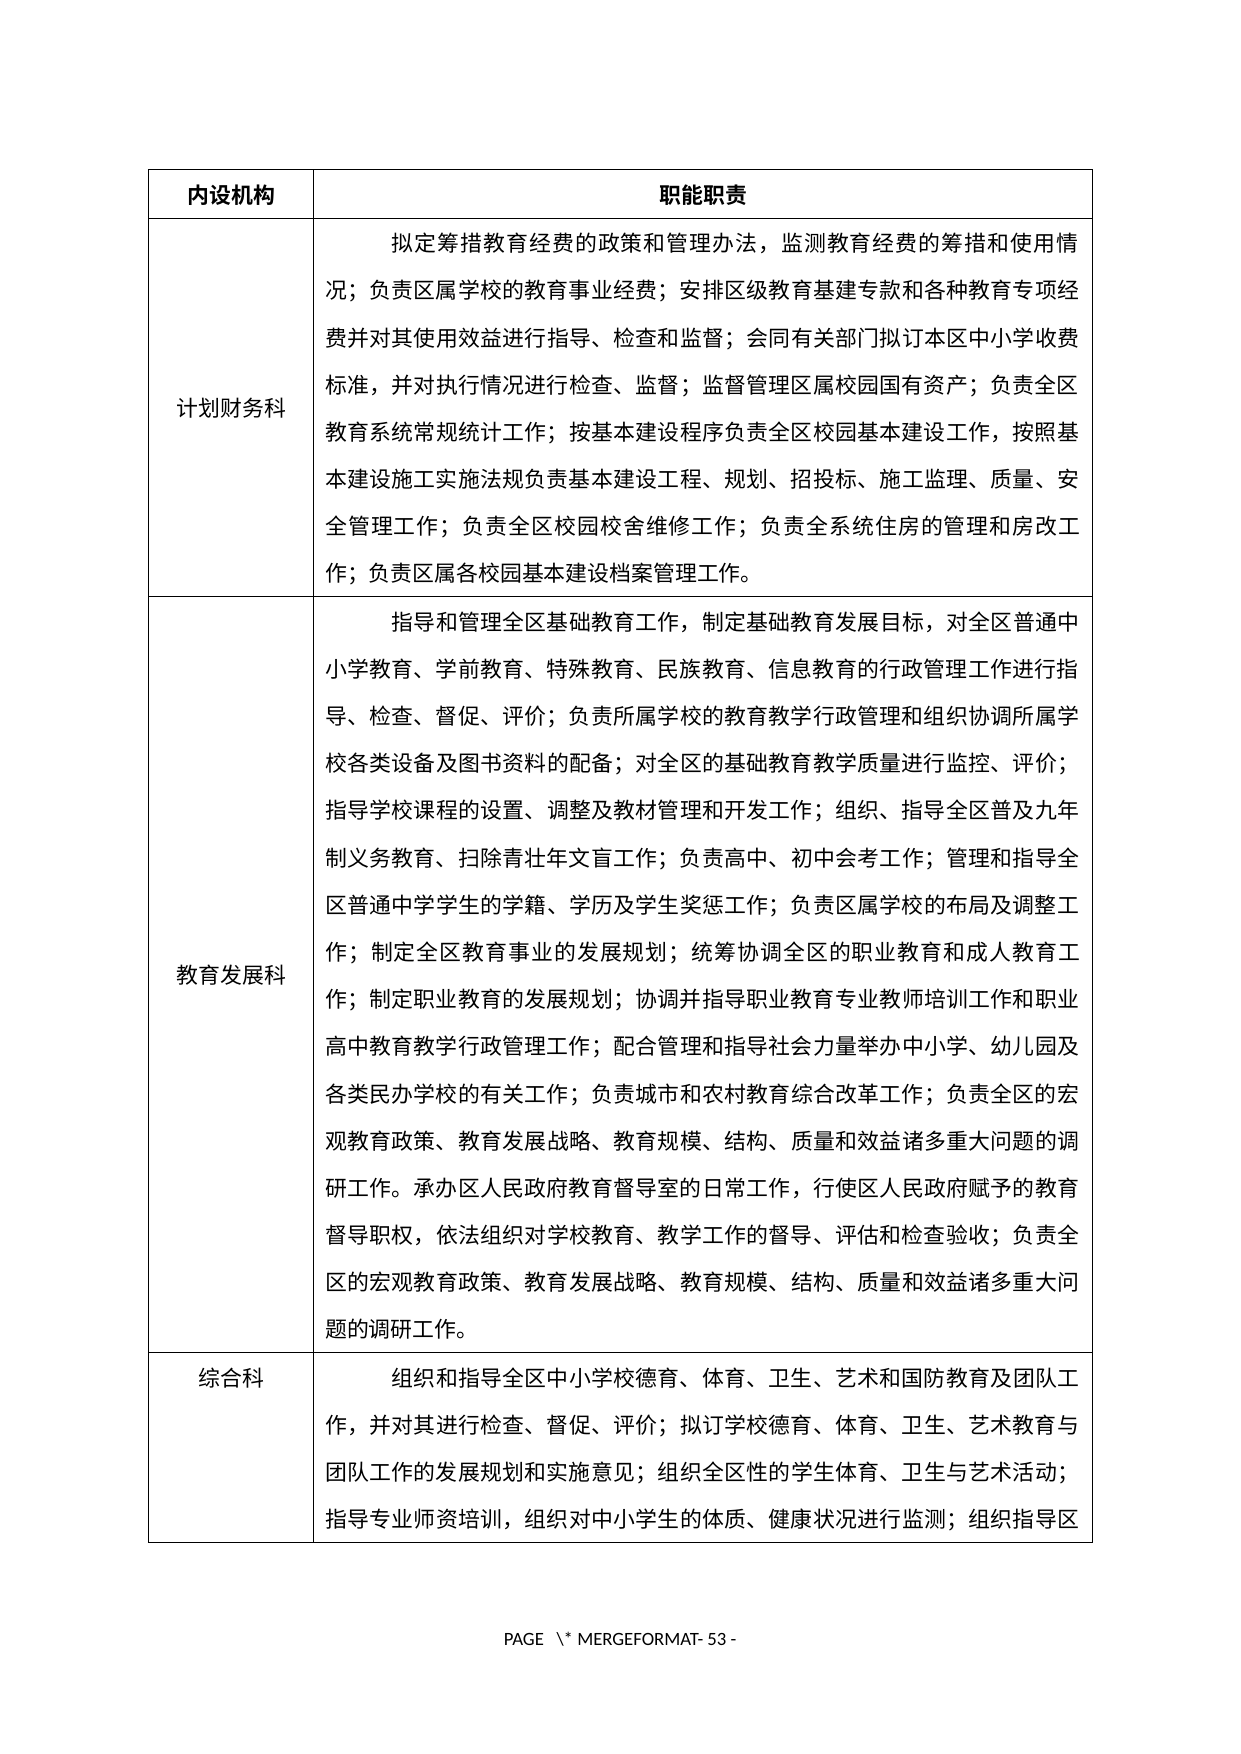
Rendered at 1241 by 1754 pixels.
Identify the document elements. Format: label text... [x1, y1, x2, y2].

table_cell 指导和管理全区基础教育工作，制定基础教育发展目标，对全区普通中小学教育、学前教育、特殊教育、民族教育、信息教育的行政管理工作进行指导、检查、督促、评价；负责所属学校的教育教学行政管理和组织协调所属学校各类设备及图书资料的配备；对全区的基础教育教学质量进行监控、评价；指导学校课程的设置、调整及教材管理和开发工作；组织、指导全区普及九年制义务教育、扫除青壮年文盲工作；负责高中、初中会考工作；管理和指导全区普通中学学生的学籍、学历及学生奖惩工作；负责区属学校的布局及调整工作；制定全区教育事业的发展规划；统筹协调全区的职业教育和成人教育工作；制定职业教育的发展规划；协调并指导职业教育专业教师培训工作和职业高中教育教学行政管理工作；配合管理和指导社会力量举办中小学、幼儿园及各类民办学校的有关工作；负责城市和农村教育综合改革工作；负责全区的宏观教育政策、教育发展战略、教育规模、结构、质量和效益诸多重大问题的调研工作。承办区人民政府教育督导室的日常工作，行使区人民政府赋予的教育督导职权，依法组织对学校教育、教学工作的督导、评估和检查验收；负责全区的宏观教育政策、教育发展战略、教育规模、结构、质量和效益诸多重大问题的调研工作。 [314, 597, 1092, 1352]
table_cell 计划财务科 [149, 219, 313, 596]
table_header 职能职责 [314, 170, 1092, 217]
table_cell 教育发展科 [149, 597, 313, 1352]
table_cell 拟定筹措教育经费的政策和管理办法，监测教育经费的筹措和使用情况；负责区属学校的教育事业经费；安排区级教育基建专款和各种教育专项经费并对其使用效益进行指导、检查和监督；会同有关部门拟订本区中小学收费标准，并对执行情况进行检查、监督；监督管理区属校园国有资产；负责全区教育系统常规统计工作；按基本建设程序负责全区校园基本建设工作，按照基本建设施工实施法规负责基本建设工程、规划、招投标、施工监理、质量、安全管理工作；负责全区校园校舍维修工作；负责全系统住房的管理和房改工作；负责区属各校园基本建设档案管理工作。 [314, 219, 1092, 596]
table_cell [314, 1353, 1092, 1542]
table_header 内设机构 [149, 170, 313, 217]
table_cell 综合科 [149, 1353, 313, 1542]
